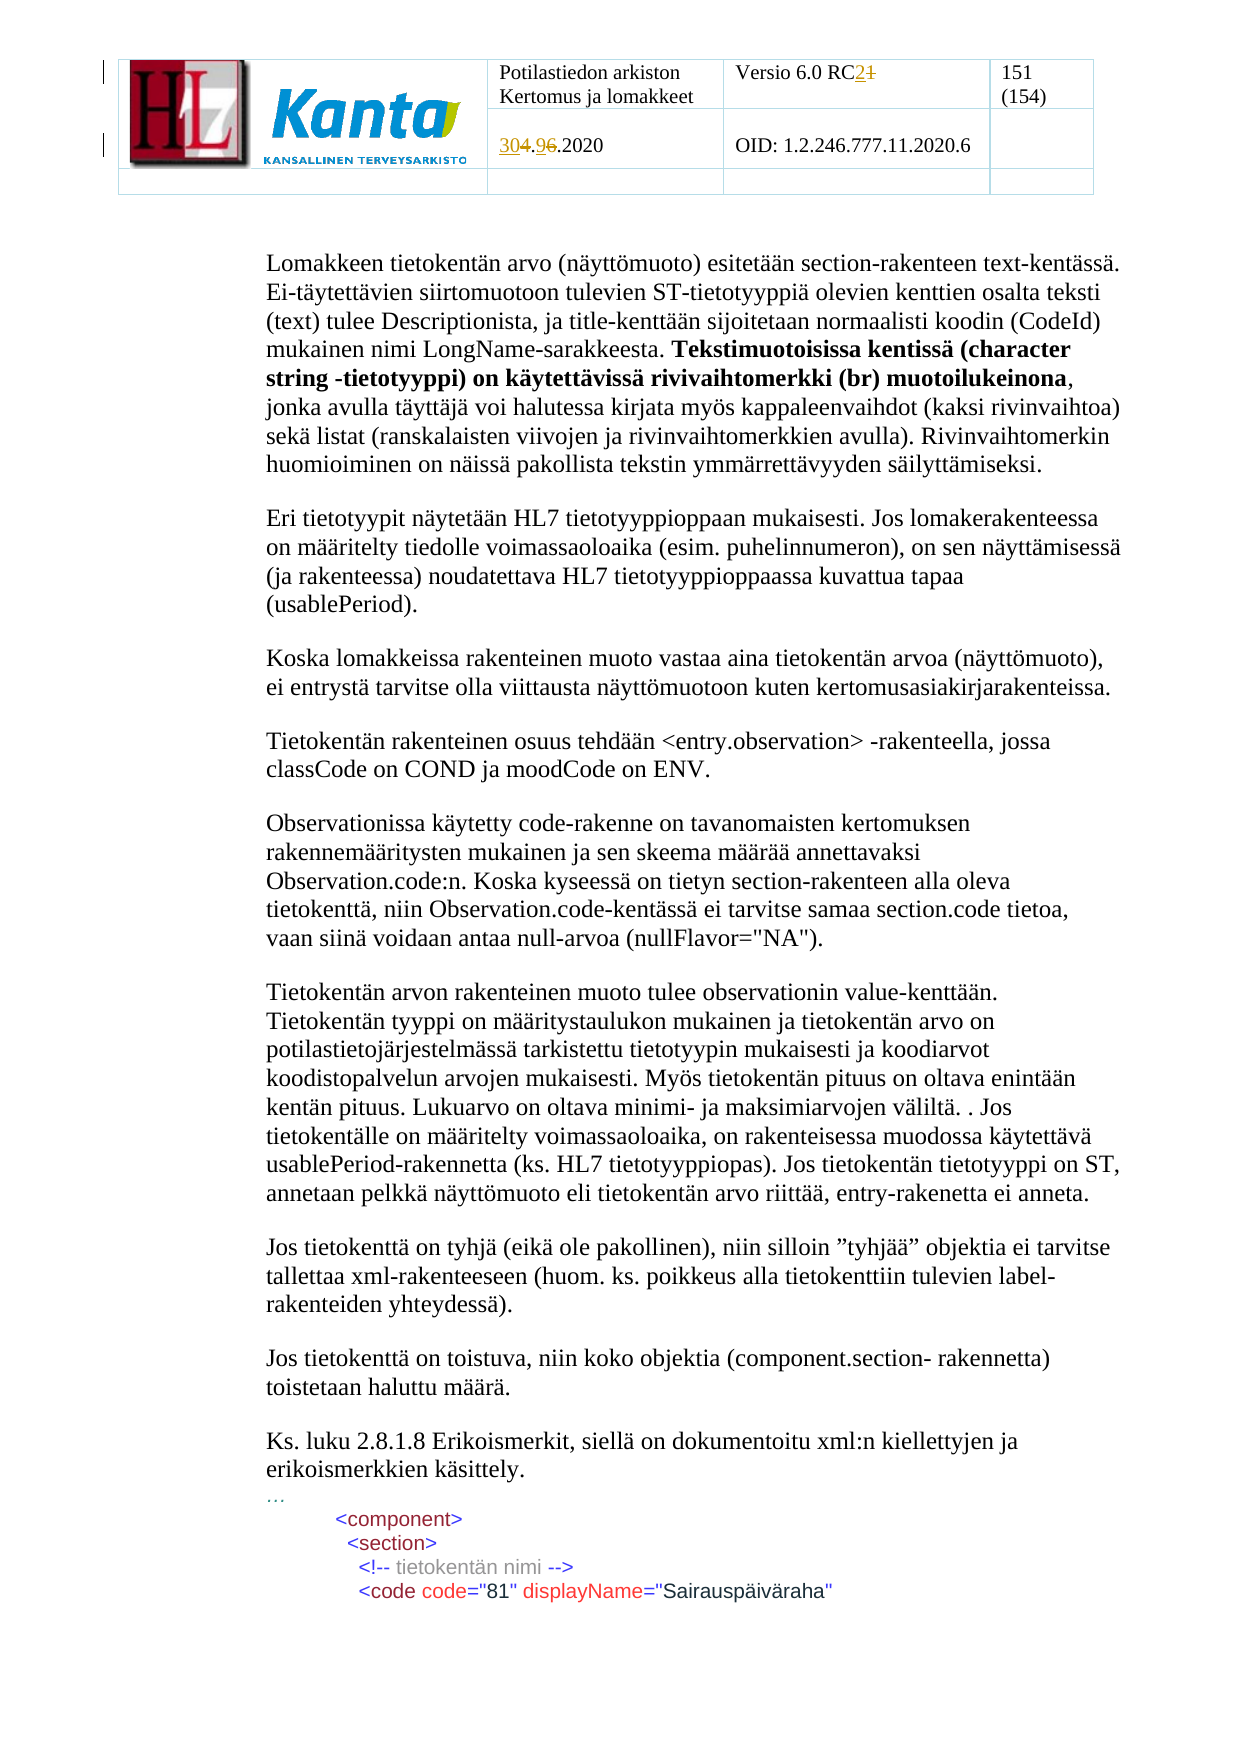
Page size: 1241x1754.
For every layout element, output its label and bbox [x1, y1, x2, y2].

picture [264, 89, 467, 164]
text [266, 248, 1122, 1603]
picture [129, 60, 252, 169]
picture [290, 89, 304, 105]
